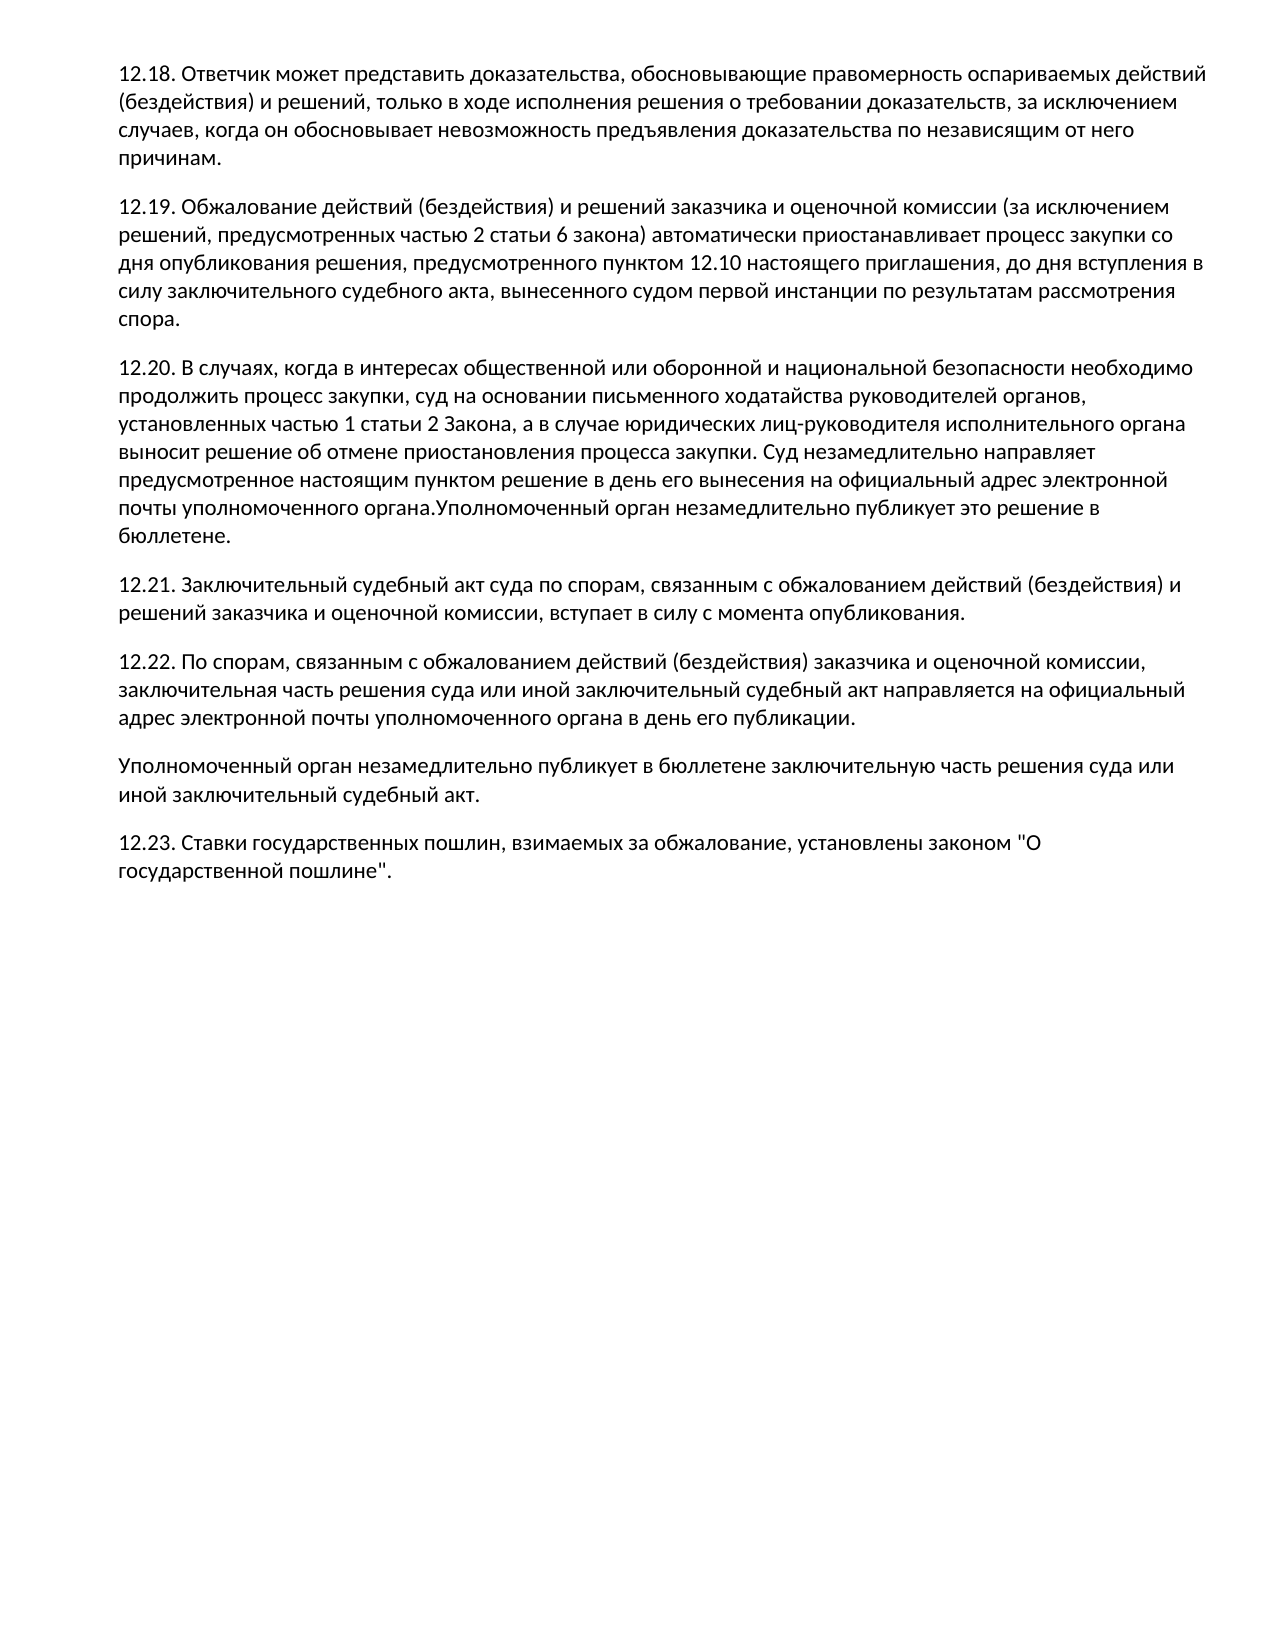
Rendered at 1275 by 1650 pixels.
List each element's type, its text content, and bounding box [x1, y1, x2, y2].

text Уполномоченный орган незамедлительно публикует в бюллетене заключительную часть решения суда или иной заключительный судебный акт. [118, 752, 1211, 808]
text 12.23. Ставки государственных пошлин, взимаемых за обжалование, установлены законом "О государственной пошлине". [118, 828, 1211, 884]
text 12.18. Ответчик может представить доказательства, обосновывающие правомерность оспариваемых действий (бездействия) и решений, только в ходе исполнения решения о требовании доказательств, за исключением случаев, когда он обосновывает невозможность предъявления доказательства по независящим от него причинам. [118, 59, 1211, 171]
text 12.21. Заключительный судебный акт суда по спорам, связанным с обжалованием действий (бездействия) и решений заказчика и оценочной комиссии, вступает в силу с момента опубликования. [118, 570, 1211, 626]
text 12.22. По спорам, связанным с обжалованием действий (бездействия) заказчика и оценочной комиссии, заключительная часть решения суда или иной заключительный судебный акт направляется на официальный адрес электронной почты уполномоченного органа в день его публикации. [118, 647, 1211, 731]
text 12.19. Обжалование действий (бездействия) и решений заказчика и оценочной комиссии (за исключением решений, предусмотренных частью 2 статьи 6 закона) автоматически приостанавливает процесс закупки со дня опубликования решения, предусмотренного пунктом 12.10 настоящего приглашения, до дня вступления в силу заключительного судебного акта, вынесенного судом первой инстанции по результатам рассмотрения спора. [118, 192, 1211, 332]
text 12.20. В случаях, когда в интересах общественной или оборонной и национальной безопасности необходимо продолжить процесс закупки, суд на основании письменного ходатайства руководителей органов, установленных частью 1 статьи 2 Закона, а в случае юридических лиц-руководителя исполнительного органа выносит решение об отмене приостановления процесса закупки. Суд незамедлительно направляет предусмотренное настоящим пунктом решение в день его вынесения на официальный адрес электронной почты уполномоченного органа.Уполномоченный орган незамедлительно публикует это решение в бюллетене. [118, 353, 1211, 549]
